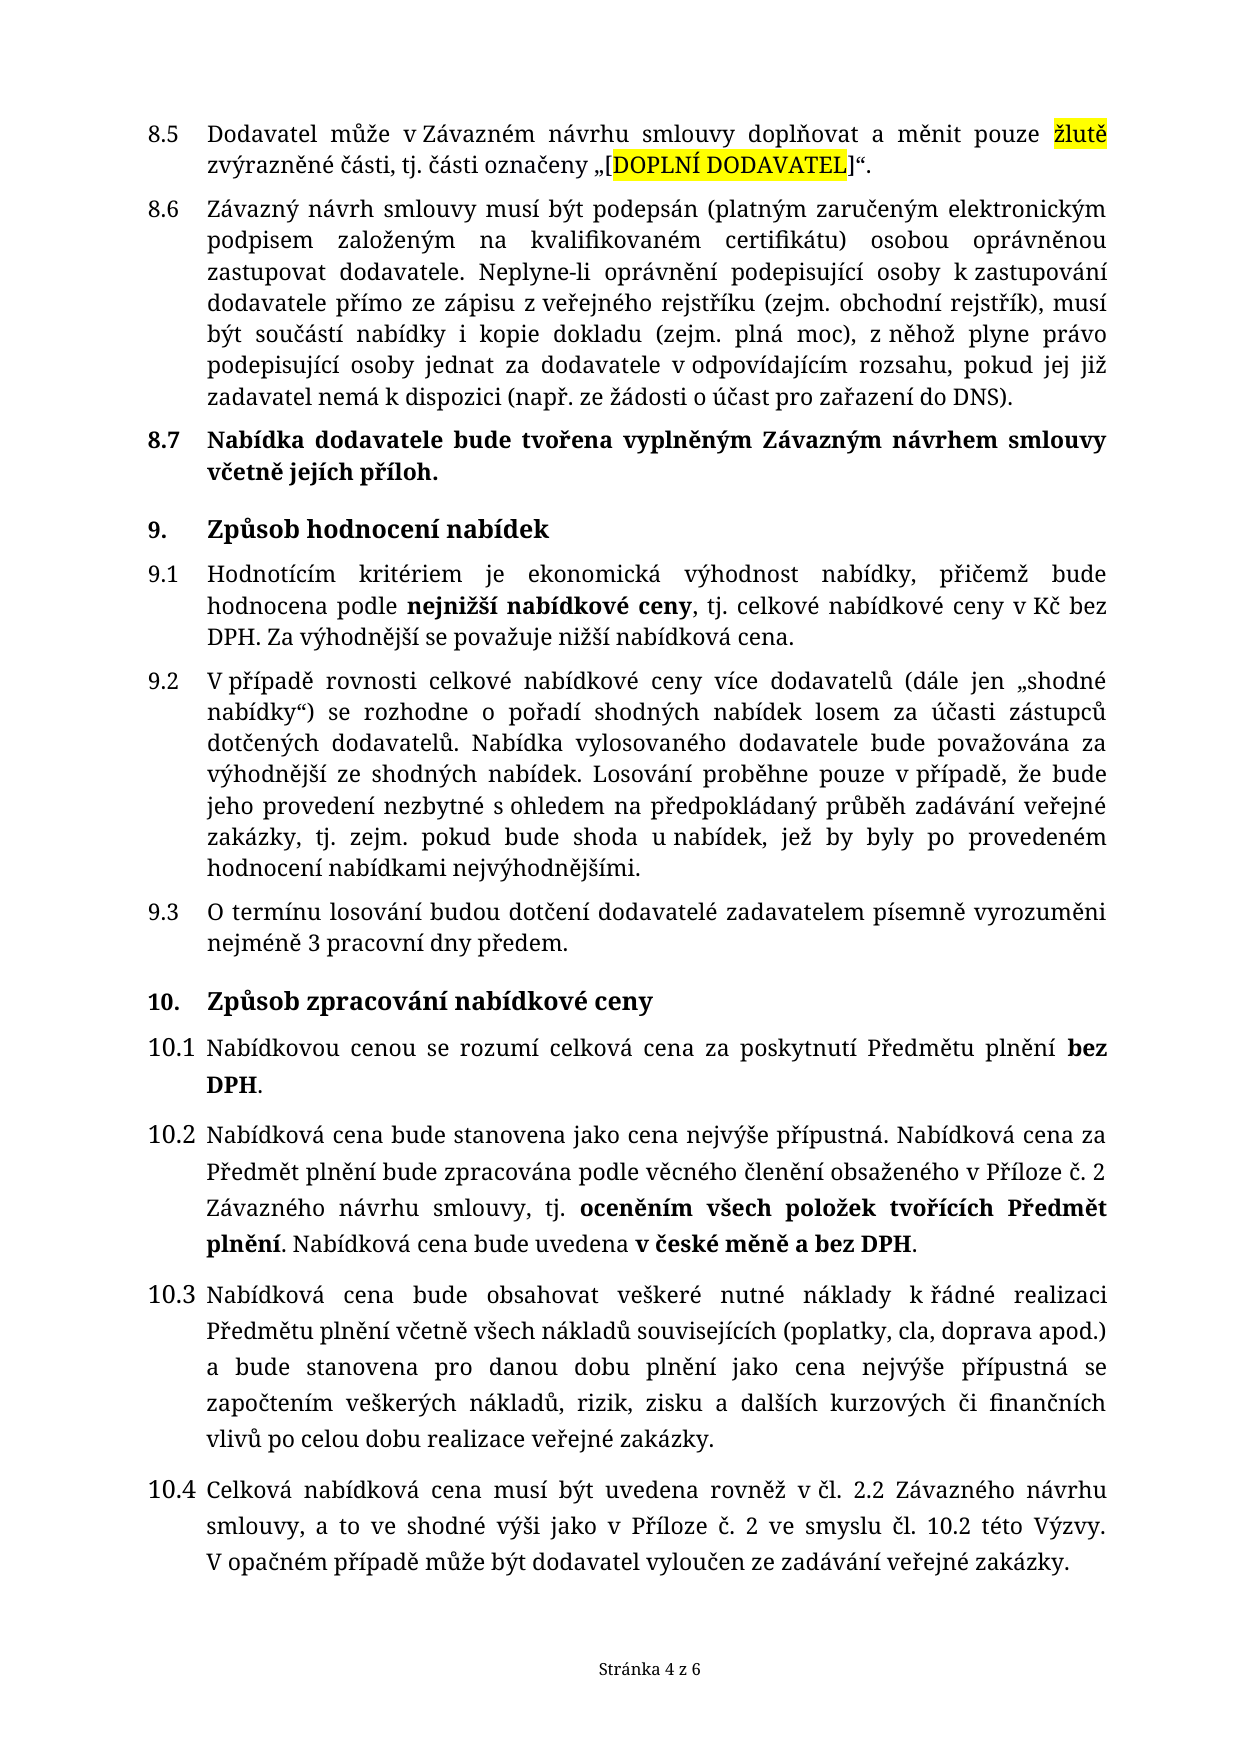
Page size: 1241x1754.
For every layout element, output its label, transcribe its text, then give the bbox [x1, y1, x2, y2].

list Celková nabídková cena musí být uvedena rovněž v čl. 2.2 Závazného návrhu smlouvy, a to ve shodné výši jako v Příloze č. 2 ve smyslu čl. 10.2 této Výzvy. V opačném případě může být dodavatel vyloučen ze zadávání veřejné zakázky. [148, 1471, 1107, 1577]
list Závazný návrh smlouvy musí být podepsán (platným zaručeným elektronickým podpisem založeným na kvalifikovaném certifikátu) osobou oprávněnou zastupovat dodavatele. Neplyne-li oprávnění podepisující osoby k zastupování dodavatele přímo ze zápisu z veřejného rejstříku (zejm. obchodní rejstřík), musí být součástí nabídky i kopie dokladu (zejm. plná moc), z něhož plyne právo podepisující osoby jednat za dodavatele v odpovídajícím rozsahu, pokud jej již zadavatel nemá k dispozici (např. ze žádosti o účast pro zařazení do DNS). [148, 193, 1107, 412]
subtitle Způsob zpracování nabídkové ceny [148, 983, 1107, 1017]
list Nabídkovou cenou se rozumí celková cena za poskytnutí Předmětu plnění bez DPH. [148, 1030, 1107, 1100]
list O termínu losování budou dotčení dodavatelé zadavatelem písemně vyrozuměni nejméně 3 pracovní dny předem. [148, 896, 1107, 958]
list Nabídková cena bude stanovena jako cena nejvýše přípustná. Nabídková cena za Předmět plnění bude zpracována podle věcného členění obsaženého v Příloze č. 2 Závazného návrhu smlouvy, tj. oceněním všech položek tvořících Předmět plnění. Nabídková cena bude uvedena v české měně a bez DPH. [148, 1117, 1107, 1259]
list Dodavatel může v Závazném návrhu smlouvy doplňovat a měnit pouze žlutě zvýrazněné části, tj. části označeny „[DOPLNÍ DODAVATEL]“. [148, 118, 1107, 181]
subtitle Způsob hodnocení nabídek [148, 512, 1107, 546]
list Nabídková cena bude obsahovat veškeré nutné náklady k řádné realizaci Předmětu plnění včetně všech nákladů souvisejících (poplatky, cla, doprava apod.) a bude stanovena pro danou dobu plnění jako cena nejvýše přípustná se započtením veškerých nákladů, rizik, zisku a dalších kurzových či finančních vlivů po celou dobu realizace veřejné zakázky. [148, 1276, 1107, 1454]
list Hodnotícím kritériem je ekonomická výhodnost nabídky, přičemž bude hodnocena podle nejnižší nabídkové ceny, tj. celkové nabídkové ceny v Kč bez DPH. Za výhodnější se považuje nižší nabídková cena. [148, 558, 1107, 652]
list V případě rovnosti celkové nabídkové ceny více dodavatelů (dále jen „shodné nabídky“) se rozhodne o pořadí shodných nabídek losem za účasti zástupců dotčených dodavatelů. Nabídka vylosovaného dodavatele bude považována za výhodnější ze shodných nabídek. Losování proběhne pouze v případě, že bude jeho provedení nezbytné s ohledem na předpokládaný průběh zadávání veřejné zakázky, tj. zejm. pokud bude shoda u nabídek, jež by byly po provedeném hodnocení nabídkami nejvýhodnějšími. [148, 665, 1107, 883]
list Nabídka dodavatele bude tvořena vyplněným Závazným návrhem smlouvy včetně jejích příloh. [148, 424, 1107, 487]
